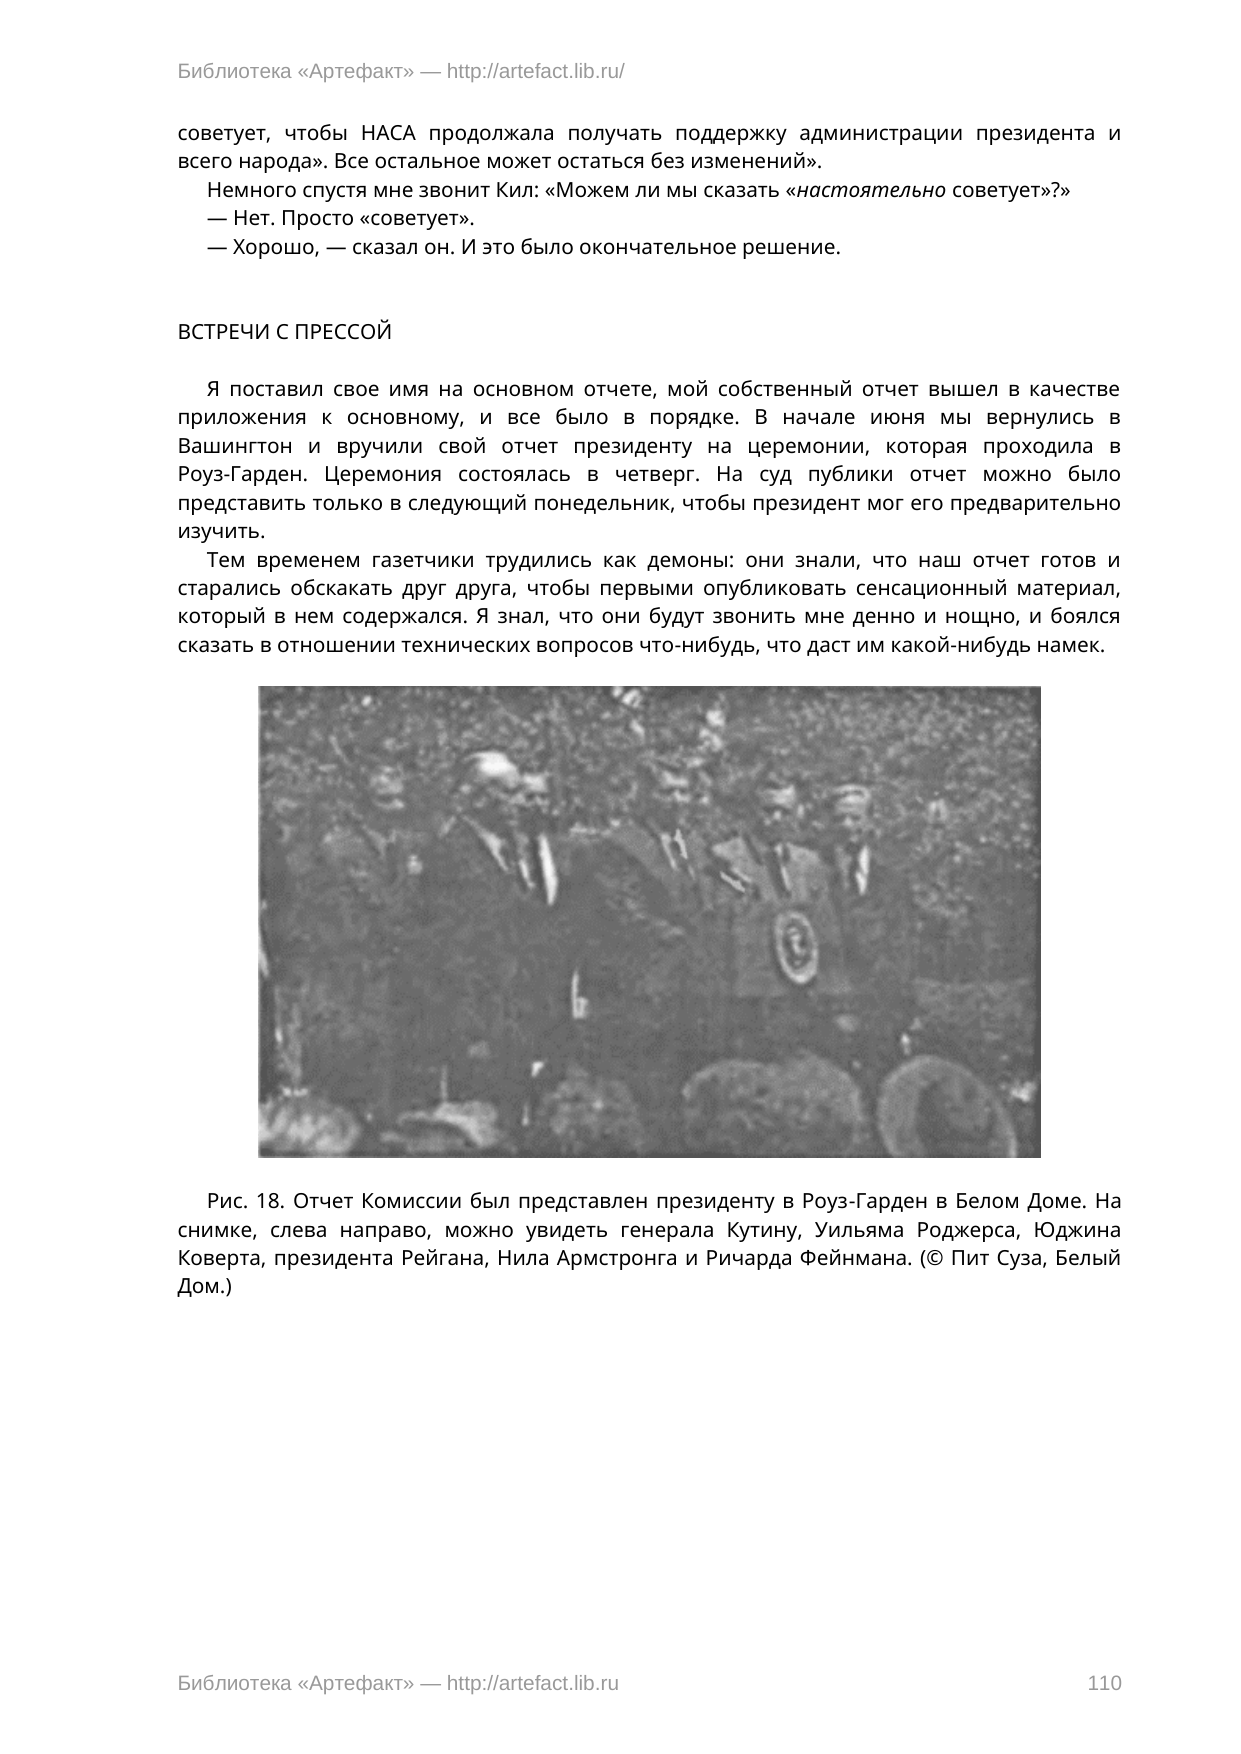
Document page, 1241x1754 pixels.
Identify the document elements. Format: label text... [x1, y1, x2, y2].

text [177, 118, 1122, 175]
text Немного спустя мне звонит Кил: «Можем ли мы сказать «настоятельно советует»?» [177, 175, 1122, 203]
text Я поставил свое имя на основном отчете, мой собственный отчет вышел в качестве приложения к основному, и все было в порядке. В начале июня мы вернулись в Вашингтон и вручили свой отчет президенту на церемонии, которая проходила в Роуз-Гарден. Церемония состоялась в четверг. На суд публики отчет можно было представить только в следующий понедельник, чтобы президент мог его предварительно изучить. [177, 374, 1122, 545]
text — Нет. Просто «советует». [177, 203, 1122, 232]
subtitle ВСТРЕЧИ С ПРЕССОЙ [177, 317, 1122, 346]
picture [258, 686, 1041, 1158]
text — Хорошо, — сказал он. И это было окончательное решение. [177, 232, 1122, 260]
text Тем временем газетчики трудились как демоны: они знали, что наш отчет готов и старались обскакать друг друга, чтобы первыми опубликовать сенсационный материал, который в нем содержался. Я знал, что они будут звонить мне денно и нощно, и боялся сказать в отношении технических вопросов что-нибудь, что даст им какой-нибудь намек. [177, 545, 1122, 658]
text Рис. 18. Отчет Комиссии был представлен президенту в Роуз-Гарден в Белом Доме. На снимке, слева направо, можно увидеть генерала Кутину, Уильяма Роджерса, Юджина Коверта, президента Рейгана, Нила Армстронга и Ричарда Фейнмана. (© Пит Суза, Белый Дом.) [177, 1186, 1122, 1300]
